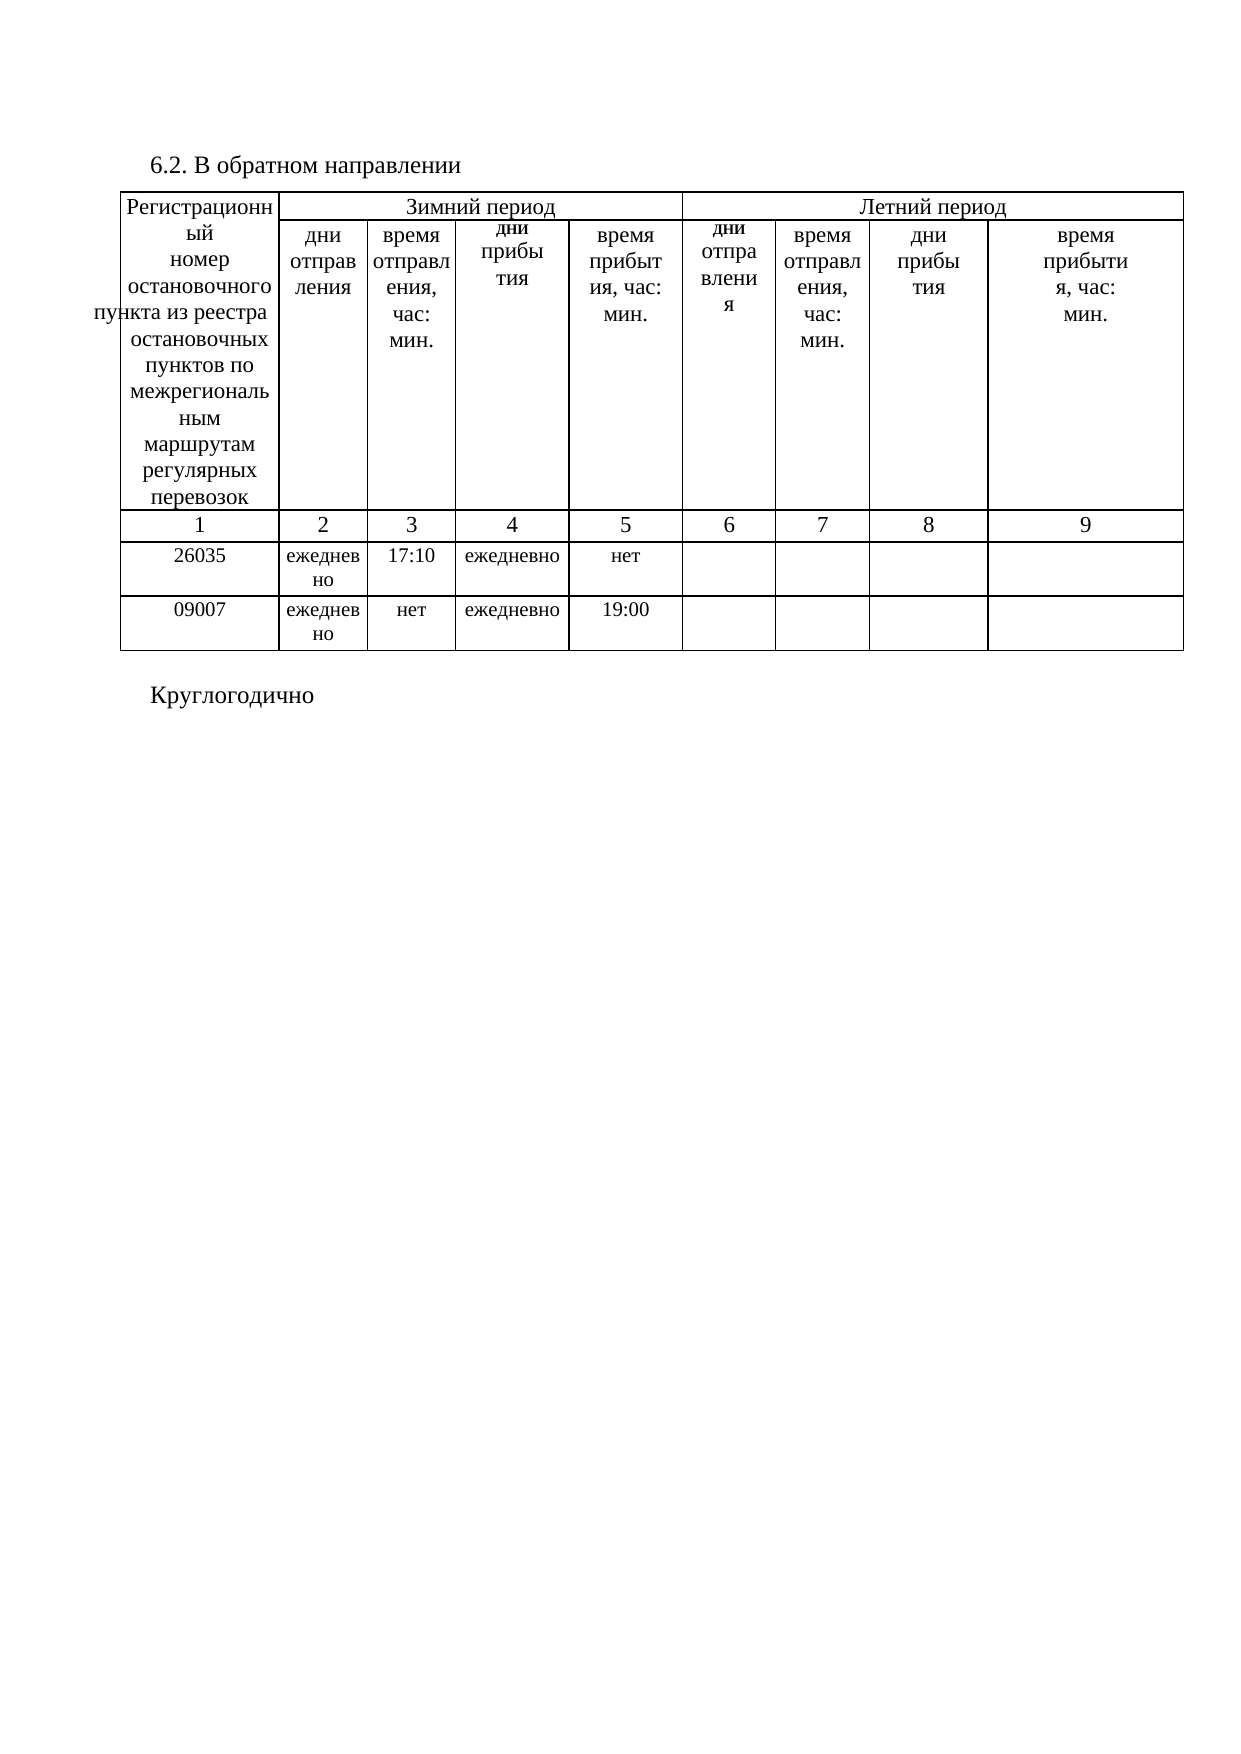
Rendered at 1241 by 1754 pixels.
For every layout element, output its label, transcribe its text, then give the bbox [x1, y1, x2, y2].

table_cell ежедневно [456, 543, 568, 595]
table_cell ежедневно [280, 543, 367, 595]
table_cell время прибыт ия, час: мин. [570, 221, 682, 509]
table_header Регистрационный номер остановочного пункта из реестра остановочных пунктов по межрегиональным маршрутам регулярных перевозок [121, 193, 278, 509]
table_header Зимний период [280, 193, 682, 219]
table_cell 5 [570, 511, 682, 541]
text Круглогодично [150, 680, 1090, 709]
table_cell ежедневно [456, 597, 568, 650]
table_cell [776, 543, 869, 595]
table_cell 2 [280, 511, 367, 541]
table_cell 9 [989, 511, 1183, 541]
table_cell [989, 543, 1183, 595]
table_cell 3 [368, 511, 455, 541]
table_cell дни отправ ления [280, 221, 367, 509]
table_cell 6 [683, 511, 775, 541]
table_cell ДНИ прибы тия [456, 221, 568, 509]
table_cell 26035 [121, 543, 278, 595]
table_cell [989, 597, 1183, 650]
table_cell 09007 [121, 597, 278, 650]
table_cell дни прибы тия [870, 221, 987, 509]
table_cell время прибыти я, час: мин. [989, 221, 1183, 509]
text 6.2. В обратном направлении [150, 150, 1090, 179]
table_cell время отправл ения, час: мин. [368, 221, 455, 509]
table_cell время отправл ения, час: мин. [776, 221, 869, 509]
table_cell 8 [870, 511, 987, 541]
table_cell [870, 597, 987, 650]
table_cell 4 [456, 511, 568, 541]
table_cell [683, 597, 775, 650]
table_header Летний период [683, 193, 1183, 219]
table_cell 1 [121, 511, 278, 541]
table_cell нет [570, 543, 682, 595]
table_cell нет [368, 597, 455, 650]
table_cell 17:10 [368, 543, 455, 595]
table_cell 7 [776, 511, 869, 541]
table_cell 19:00 [570, 597, 682, 650]
table_cell ежедневно [280, 597, 367, 650]
table_cell [870, 543, 987, 595]
table_cell [776, 597, 869, 650]
table_cell ДНИ отпра влени я [683, 221, 775, 509]
table_cell [683, 543, 775, 595]
